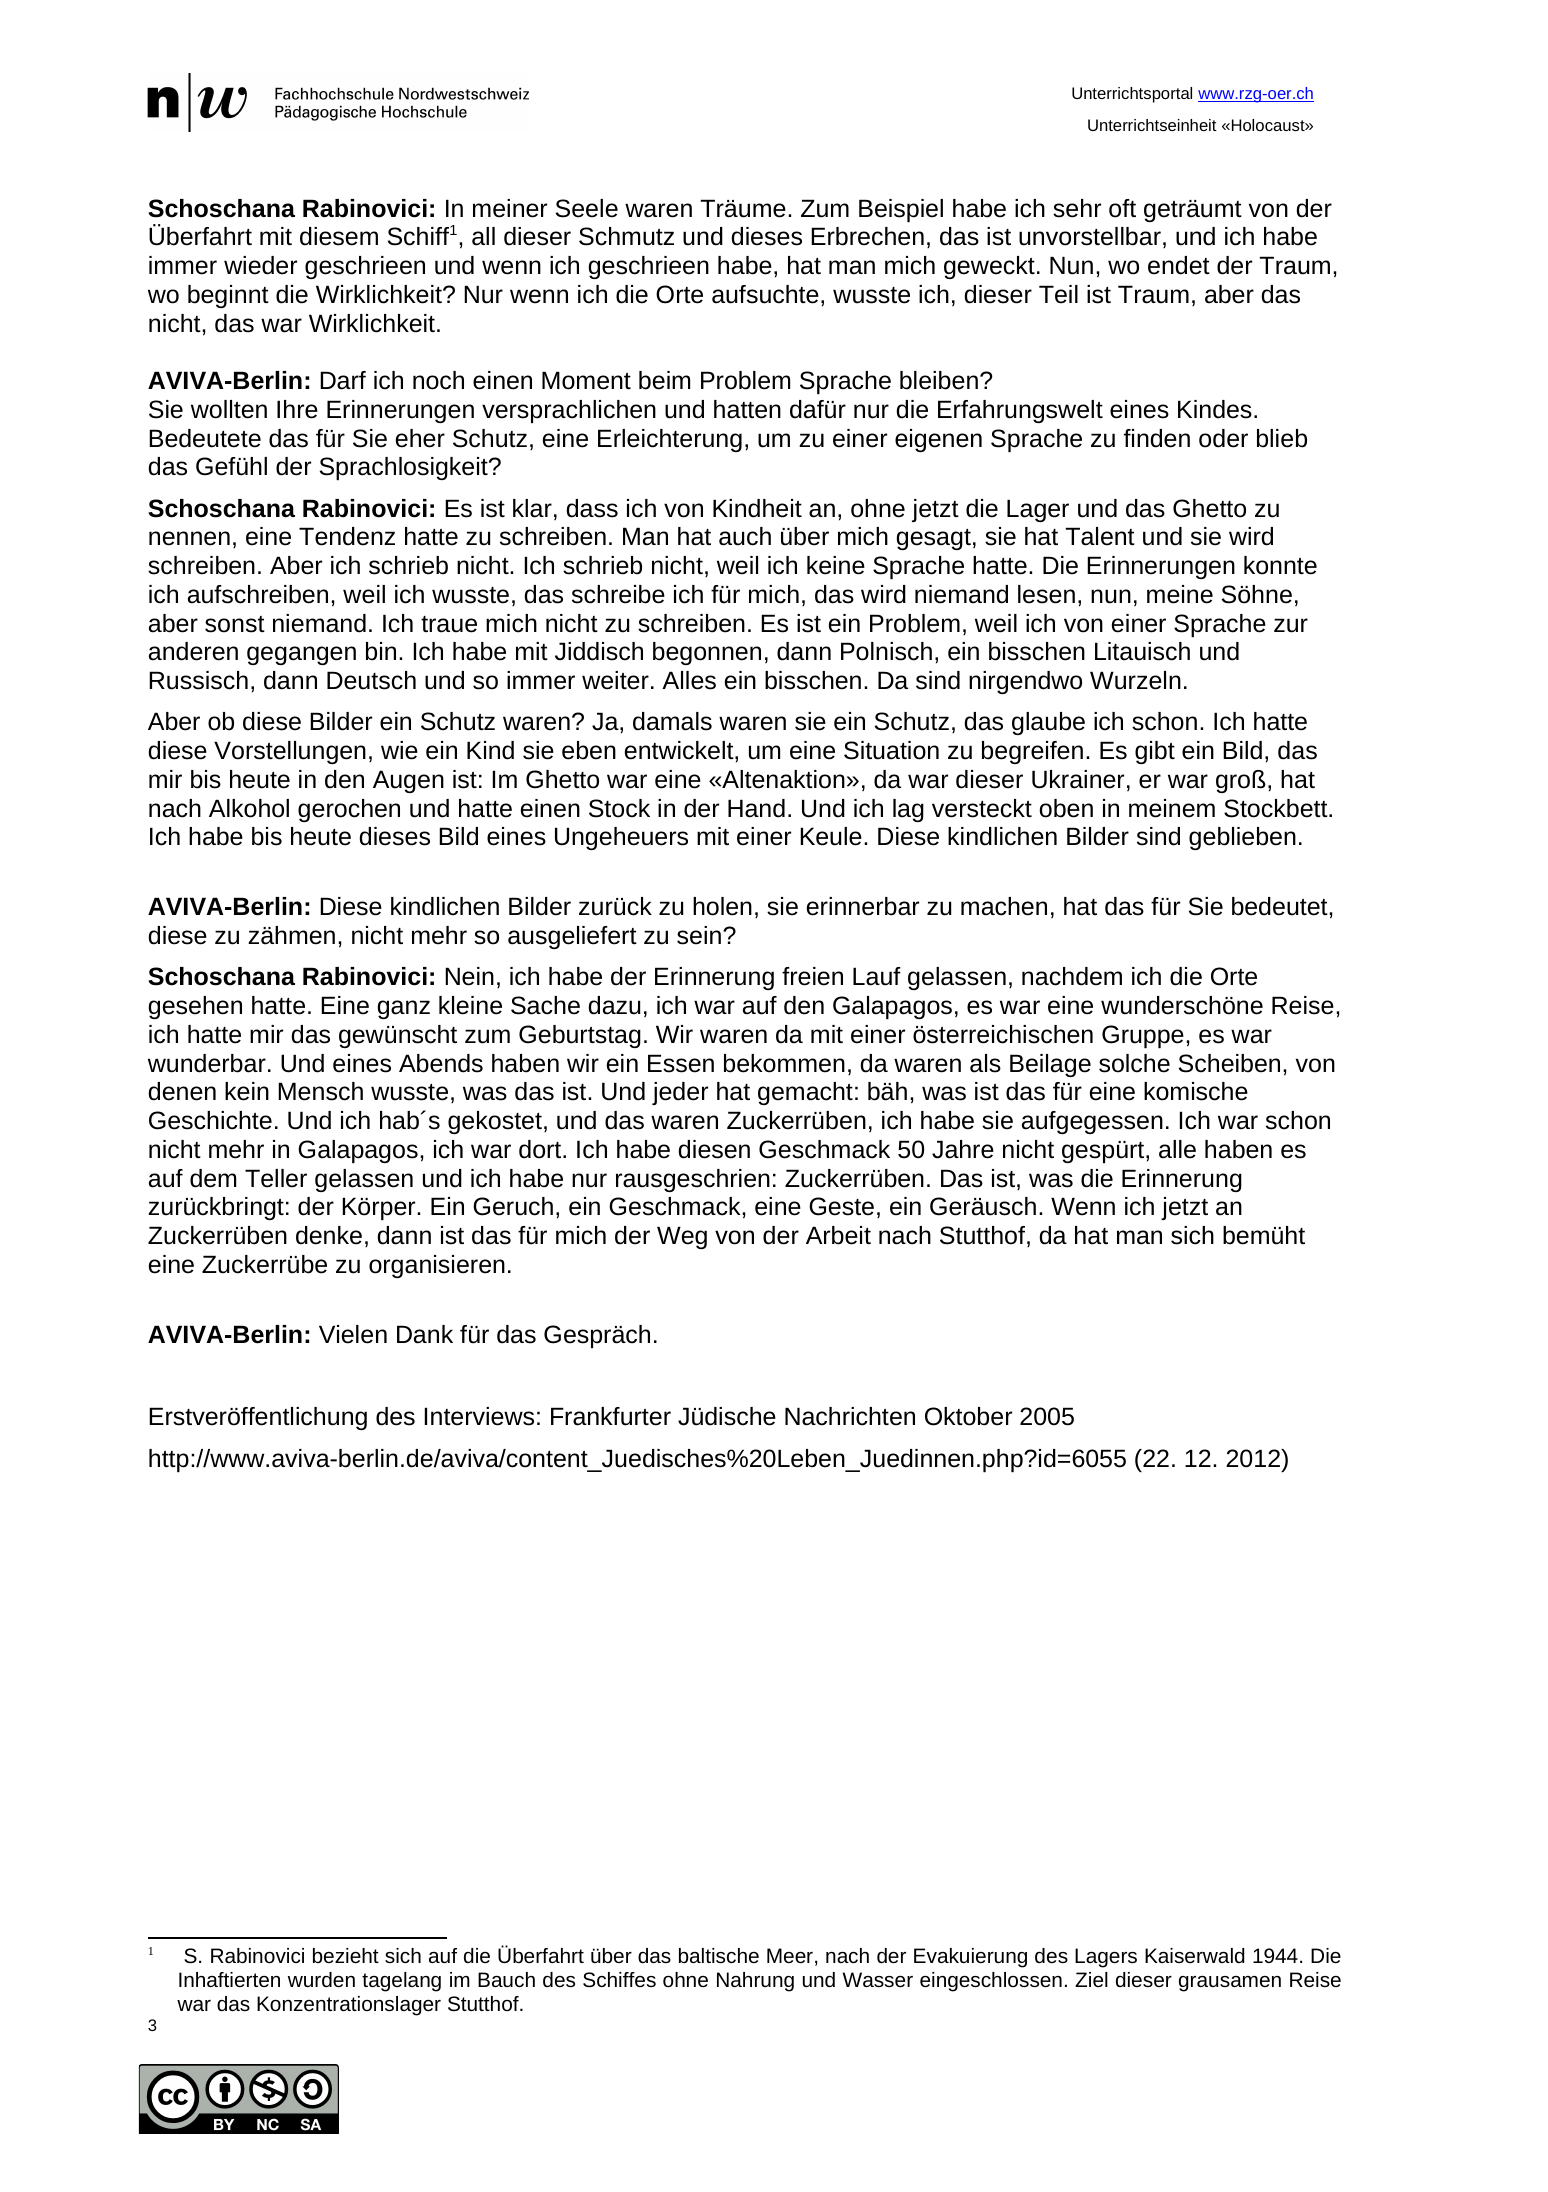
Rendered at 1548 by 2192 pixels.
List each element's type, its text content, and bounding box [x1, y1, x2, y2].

picture [147, 73, 529, 132]
text Schoschana Rabinovici: In meiner Seele waren Träume. Zum Beispiel habe ich sehr oft geträumt von der Überfahrt mit diesem Schiff, all dieser Schmutz und dieses Erbrechen, das ist unvorstellbar, und ich habe immer wieder geschrieen und wenn ich geschrieen habe, hat man mich geweckt. Nun, wo endet der Traum, wo beginnt die Wirklichkeit? Nur wenn ich die Orte aufsuchte, wusste ich, dieser Teil ist Traum, aber das nicht, das war Wirklichkeit. AVIVA-Berlin: Darf ich noch einen Moment beim Problem Sprache bleiben? Sie wollten Ihre Erinnerungen versprachlichen und hatten dafür nur die Erfahrungswelt eines Kindes. Bedeutete das für Sie eher Schutz, eine Erleichterung, um zu einer eigenen Sprache zu finden oder blieb das Gefühl der Sprachlosigkeit? [148, 193, 1344, 481]
text http://www.aviva-berlin.de/aviva/content_Juedisches%20Leben_Juedinnen.php?id=6055 (22. 12. 2012) [148, 1443, 1344, 1472]
text Aber ob diese Bilder ein Schutz waren? Ja, damals waren sie ein Schutz, das glaube ich schon. Ich hatte diese Vorstellungen, wie ein Kind sie eben entwickelt, um eine Situation zu begreifen. Es gibt ein Bild, das mir bis heute in den Augen ist: Im Ghetto war eine «Altenaktion», da war dieser Ukrainer, er war groß, hat nach Alkohol gerochen und hatte einen Stock in der Hand. Und ich lag versteckt oben in meinem Stockbett. Ich habe bis heute dieses Bild eines Ungeheuers mit einer Keule. Diese kindlichen Bilder sind geblieben. [148, 707, 1344, 851]
text Erstveröffentlichung des Interviews: Frankfurter Jüdische Nachrichten Oktober 2005 [148, 1402, 1344, 1431]
text AVIVA-Berlin: Diese kindlichen Bilder zurück zu holen, sie erinnerbar zu machen, hat das für Sie bedeutet, diese zu zähmen, nicht mehr so ausgeliefert zu sein? [148, 863, 1344, 950]
text AVIVA-Berlin: Vielen Dank für das Gespräch. [148, 1291, 1344, 1348]
picture [138, 2064, 339, 2134]
text Schoschana Rabinovici: Es ist klar, dass ich von Kindheit an, ohne jetzt die Lager und das Ghetto zu nennen, eine Tendenz hatte zu schreiben. Man hat auch über mich gesagt, sie hat Talent und sie wird schreiben. Aber ich schrieb nicht. Ich schrieb nicht, weil ich keine Sprache hatte. Die Erinnerungen konnte ich aufschreiben, weil ich wusste, das schreibe ich für mich, das wird niemand lesen, nun, meine Söhne, aber sonst niemand. Ich traue mich nicht zu schreiben. Es ist ein Problem, weil ich von einer Sprache zur anderen gegangen bin. Ich habe mit Jiddisch begonnen, dann Polnisch, ein bisschen Litauisch und Russisch, dann Deutsch und so immer weiter. Alles ein bisschen. Da sind nirgendwo Wurzeln. [148, 493, 1344, 695]
text Schoschana Rabinovici: Nein, ich habe der Erinnerung freien Lauf gelassen, nachdem ich die Orte gesehen hatte. Eine ganz kleine Sache dazu, ich war auf den Galapagos, es war eine wunderschöne Reise, ich hatte mir das gewünscht zum Geburtstag. Wir waren da mit einer österreichischen Gruppe, es war wunderbar. Und eines Abends haben wir ein Essen bekommen, da waren als Beilage solche Scheiben, von denen kein Mensch wusste, was das ist. Und jeder hat gemacht: bäh, was ist das für eine komische Geschichte. Und ich hab´s gekostet, und das waren Zuckerrüben, ich habe sie aufgegessen. Ich war schon nicht mehr in Galapagos, ich war dort. Ich habe diesen Geschmack 50 Jahre nicht gespürt, alle haben es auf dem Teller gelassen und ich habe nur rausgeschrien: Zuckerrüben. Das ist, was die Erinnerung zurückbringt: der Körper. Ein Geruch, ein Geschmack, eine Geste, ein Geräusch. Wenn ich jetzt an Zuckerrüben denke, dann ist das für mich der Weg von der Arbeit nach Stutthof, da hat man sich bemüht eine Zuckerrübe zu organisieren. [148, 962, 1344, 1278]
